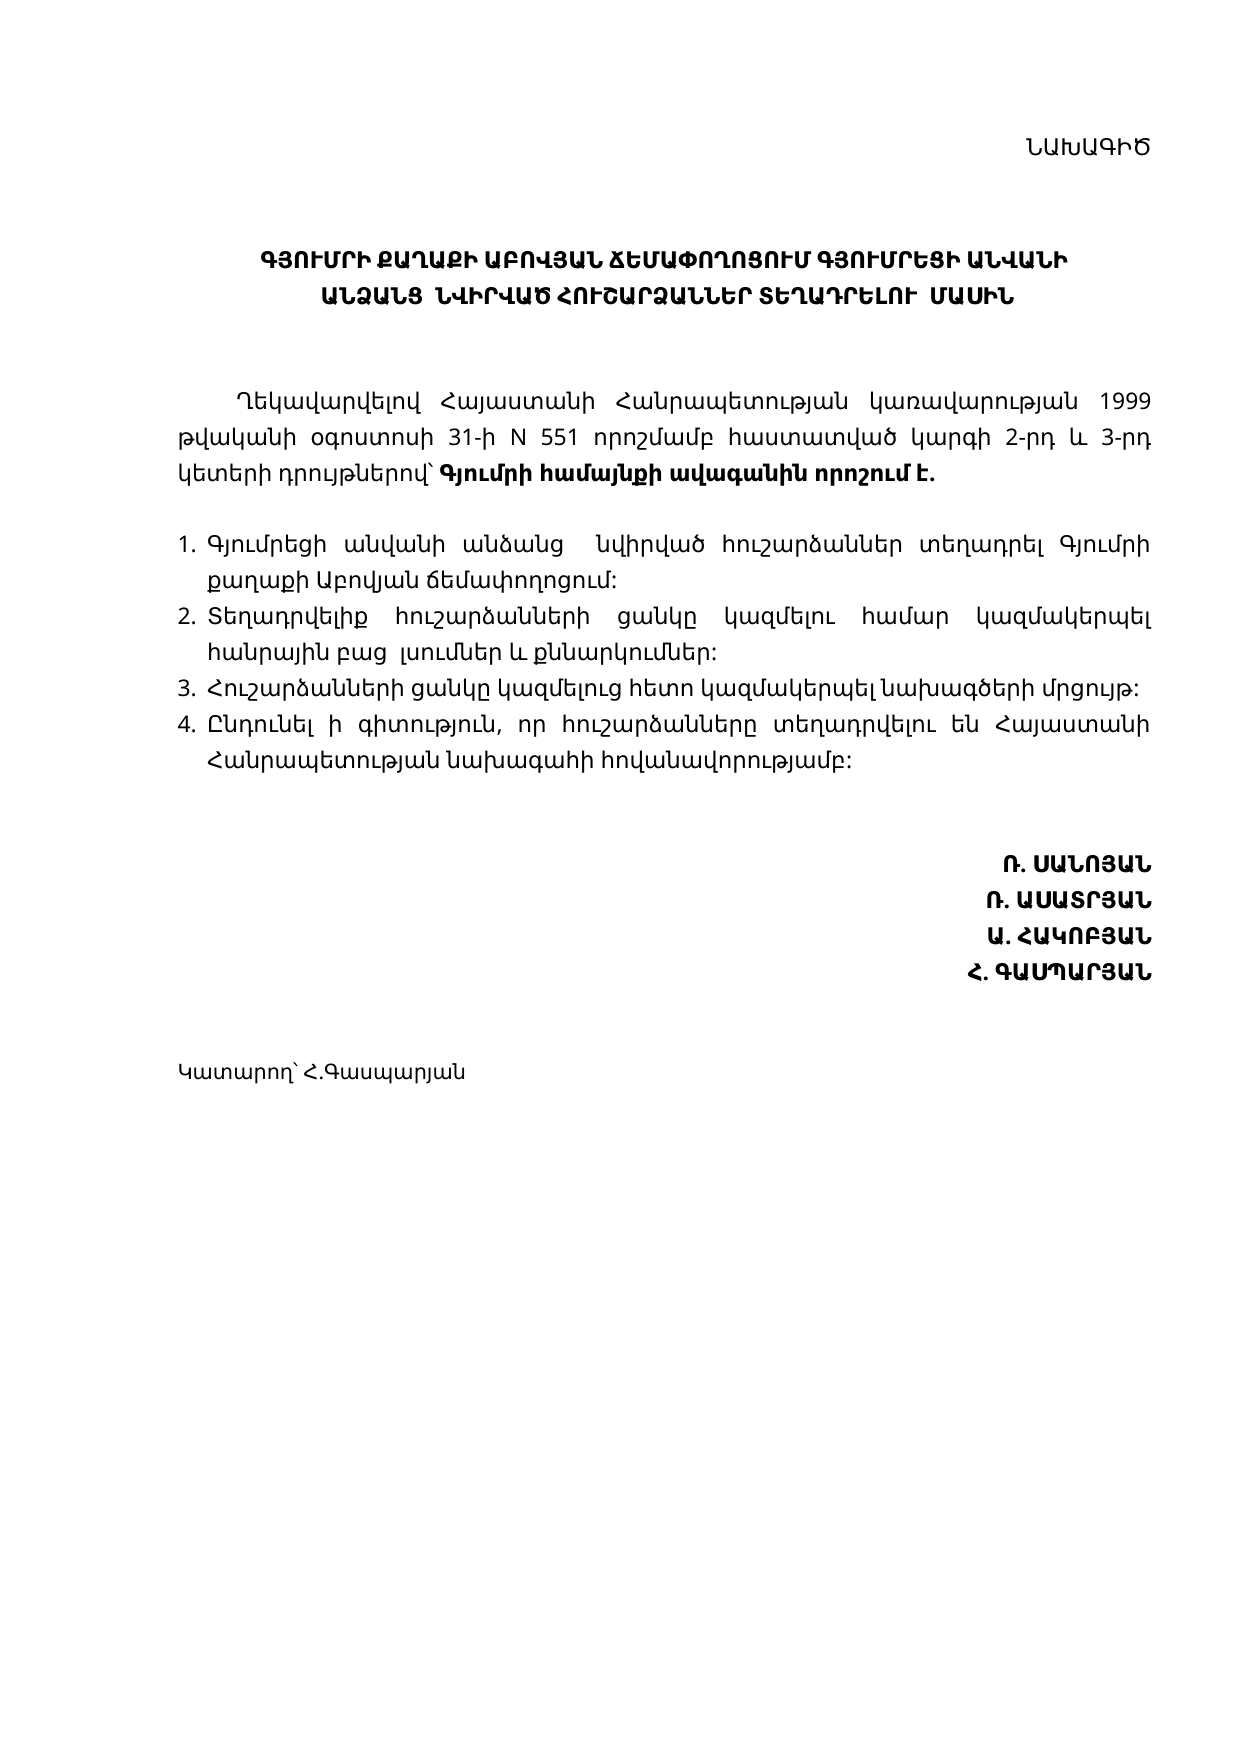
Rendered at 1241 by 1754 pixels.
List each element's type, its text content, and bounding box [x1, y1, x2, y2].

text Հ. ԳԱՍՊԱՐՅԱՆ [177, 956, 1152, 987]
text Ա. ՀԱԿՈԲՅԱՆ [177, 920, 1152, 952]
text Ղեկավարվելով Հայաստանի Հանրապետության կառավարության 1999 թվականի օգոստոսի 31-ի N 551 որոշմամբ հաստատված կարգի 2-րդ և 3-րդ կետերի դրույթներով՝ Գյումրի համայնքի ավագանին որոշում է. [177, 384, 1152, 488]
text Կատարող՝ Հ.Գասպարյան [177, 1057, 1152, 1086]
list Տեղադրվելիք հուշարձանների ցանկը կազմելու համար կազմակերպել հանրային բաց լսումներ և քննարկումներ: [177, 600, 1152, 667]
text Ռ. ԱՍԱՏՐՅԱՆ [177, 884, 1152, 916]
text ՆԱԽԱԳԻԾ [177, 131, 1152, 162]
list Հուշարձանների ցանկը կազմելուց հետո կազմակերպել նախագծերի մրցույթ: [177, 672, 1152, 703]
list Ընդունել ի գիտություն, որ հուշարձանները տեղադրվելու են Հայաստանի Հանրապետության նախագահի հովանավորությամբ: [177, 708, 1152, 775]
text ԳՅՈՒՄՐԻ ՔԱՂԱՔԻ ԱԲՈՎՅԱՆ ՃԵՄԱՓՈՂՈՑՈՒՄ ԳՅՈՒՄՐԵՑԻ ԱՆՎԱՆԻ [177, 244, 1152, 275]
text ԱՆՁԱՆՑ ՆՎԻՐՎԱԾ ՀՈՒՇԱՐՁԱՆՆԵՐ ՏԵՂԱԴՐԵԼՈՒ ՄԱՍԻՆ [177, 280, 1152, 311]
text Ռ. ՍԱՆՈՅԱՆ [177, 848, 1152, 880]
list Գյումրեցի անվանի անձանց նվիրված հուշարձաններ տեղադրել Գյումրի քաղաքի Աբովյան ճեմափողոցում: [177, 528, 1152, 596]
